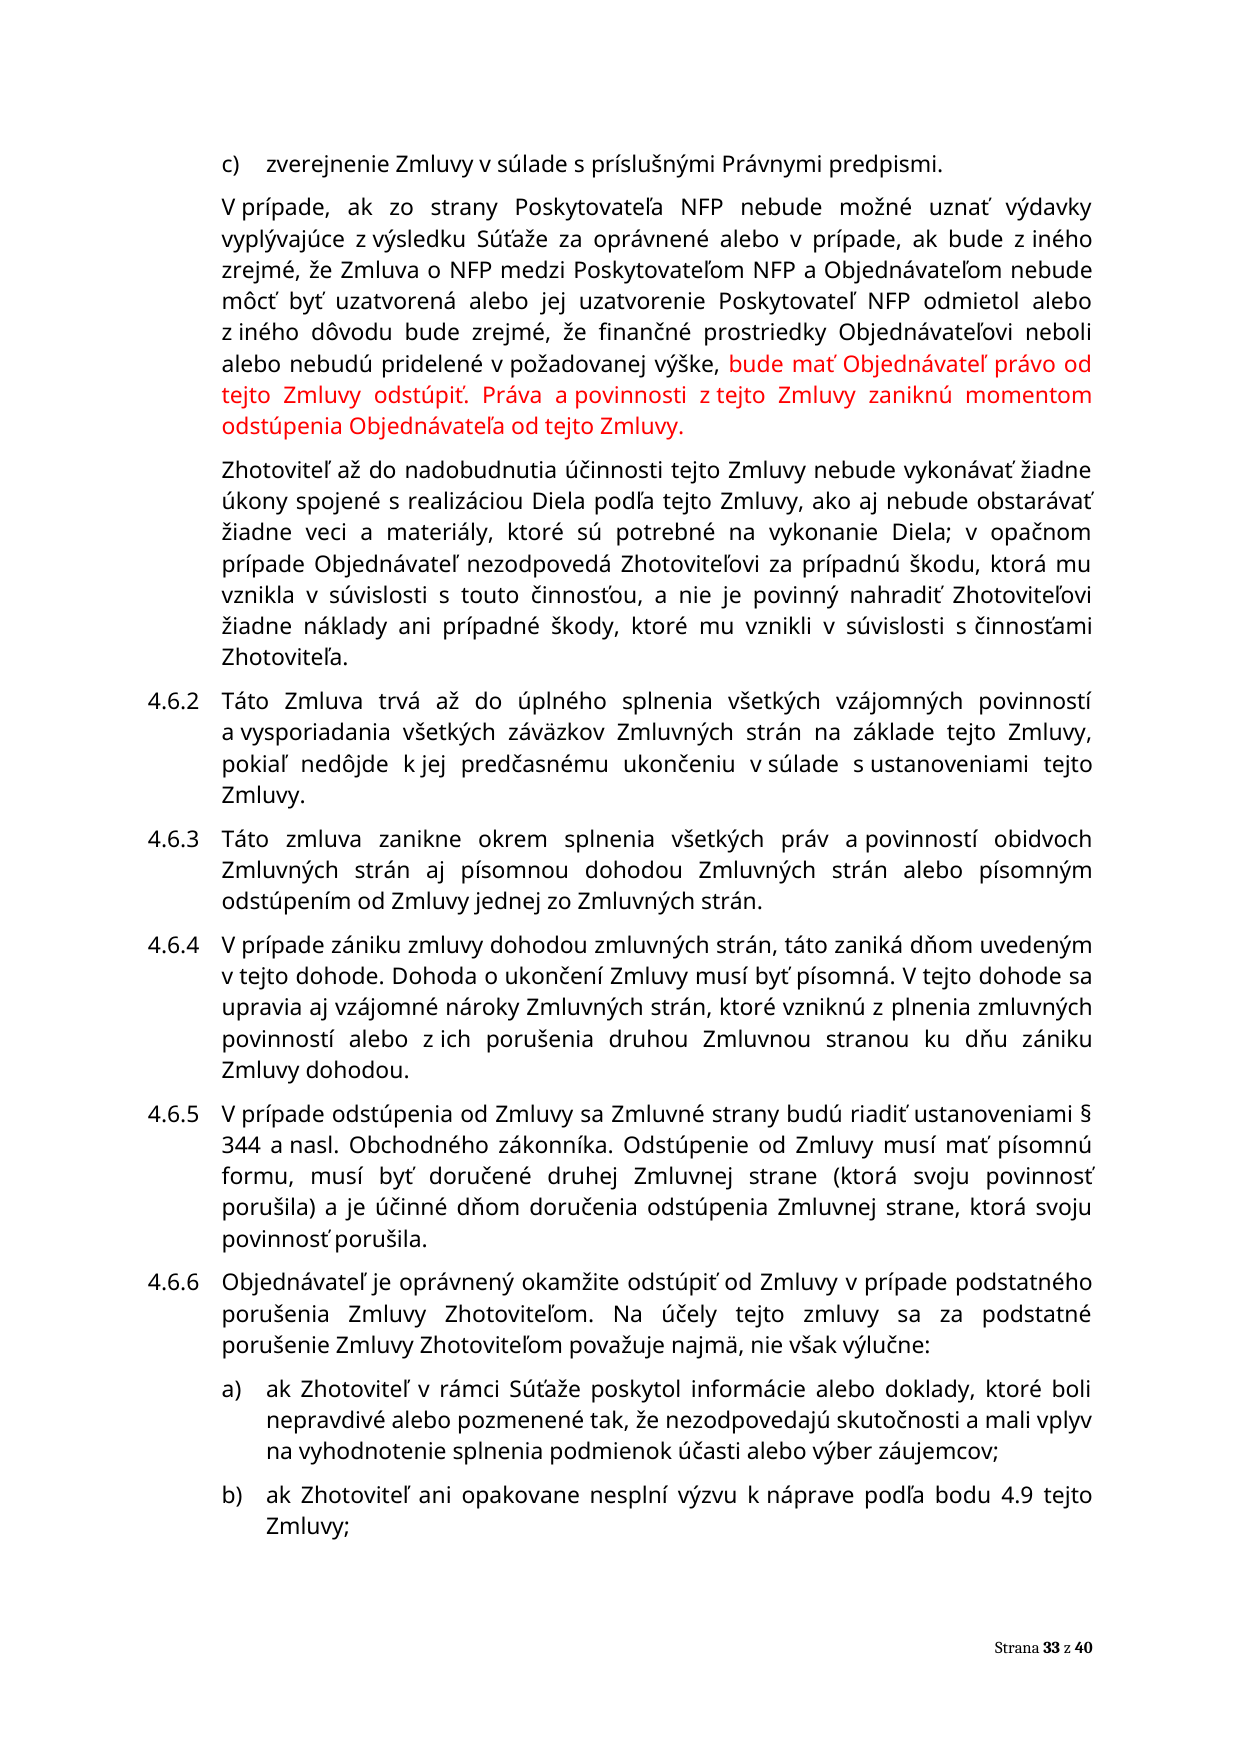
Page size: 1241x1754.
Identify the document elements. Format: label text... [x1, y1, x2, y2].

list ak Zhotoviteľ ani opakovane nesplní výzvu k náprave podľa bodu 4.9 tejto Zmluvy; [221, 1479, 1093, 1541]
text Zhotoviteľ až do nadobudnutia účinnosti tejto Zmluvy nebude vykonávať žiadne úkony spojené s realizáciou Diela podľa tejto Zmluvy, ako aj nebude obstarávať žiadne veci a materiály, ktoré sú potrebné na vykonanie Diela; v opačnom prípade Objednávateľ nezodpovedá Zhotoviteľovi za prípadnú škodu, ktorá mu vznikla v súvislosti s touto činnosťou, a nie je povinný nahradiť Zhotoviteľovi žiadne náklady ani prípadné škody, ktoré mu vznikli v súvislosti s činnosťami Zhotoviteľa. [221, 454, 1093, 673]
list Objednávateľ je oprávnený okamžite odstúpiť od Zmluvy v prípade podstatného porušenia Zmluvy Zhotoviteľom. Na účely tejto zmluvy sa za podstatné porušenie Zmluvy Zhotoviteľom považuje najmä, nie však výlučne: [148, 1266, 1093, 1360]
text V prípade, ak zo strany Poskytovateľa NFP nebude možné uznať výdavky vyplývajúce z výsledku Súťaže za oprávnené alebo v prípade, ak bude z iného zrejmé, že Zmluva o NFP medzi Poskytovateľom NFP a Objednávateľom nebude môcť byť uzatvorená alebo jej uzatvorenie Poskytovateľ NFP odmietol alebo z iného dôvodu bude zrejmé, že finančné prostriedky Objednávateľovi neboli alebo nebudú pridelené v požadovanej výške, bude mať Objednávateľ právo od tejto Zmluvy odstúpiť. Práva a povinnosti z tejto Zmluvy zaniknú momentom odstúpenia Objednávateľa od tejto Zmluvy. [221, 191, 1093, 441]
list zverejnenie Zmluvy v súlade s príslušnými Právnymi predpismi. [221, 148, 1093, 179]
list Táto zmluva zanikne okrem splnenia všetkých práv a povinností obidvoch Zmluvných strán aj písomnou dohodou Zmluvných strán alebo písomným odstúpením od Zmluvy jednej zo Zmluvných strán. [148, 823, 1093, 916]
list V prípade zániku zmluvy dohodou zmluvných strán, táto zaniká dňom uvedeným v tejto dohode. Dohoda o ukončení Zmluvy musí byť písomná. V tejto dohode sa upravia aj vzájomné nároky Zmluvných strán, ktoré vzniknú z plnenia zmluvných povinností alebo z ich porušenia druhou Zmluvnou stranou ku dňu zániku Zmluvy dohodou. [148, 929, 1093, 1085]
list V prípade odstúpenia od Zmluvy sa Zmluvné strany budú riadiť ustanoveniami § 344 a nasl. Obchodného zákonníka. Odstúpenie od Zmluvy musí mať písomnú formu, musí byť doručené druhej Zmluvnej strane (ktorá svoju povinnosť porušila) a je účinné dňom doručenia odstúpenia Zmluvnej strane, ktorá svoju povinnosť porušila. [148, 1098, 1093, 1254]
list Táto Zmluva trvá až do úplného splnenia všetkých vzájomných povinností a vysporiadania všetkých záväzkov Zmluvných strán na základe tejto Zmluvy, pokiaľ nedôjde k jej predčasnému ukončeniu v súlade s ustanoveniami tejto Zmluvy. [148, 685, 1093, 810]
list ak Zhotoviteľ v rámci Súťaže poskytol informácie alebo doklady, ktoré boli nepravdivé alebo pozmenené tak, že nezodpovedajú skutočnosti a mali vplyv na vyhodnotenie splnenia podmienok účasti alebo výber záujemcov; [221, 1373, 1093, 1466]
